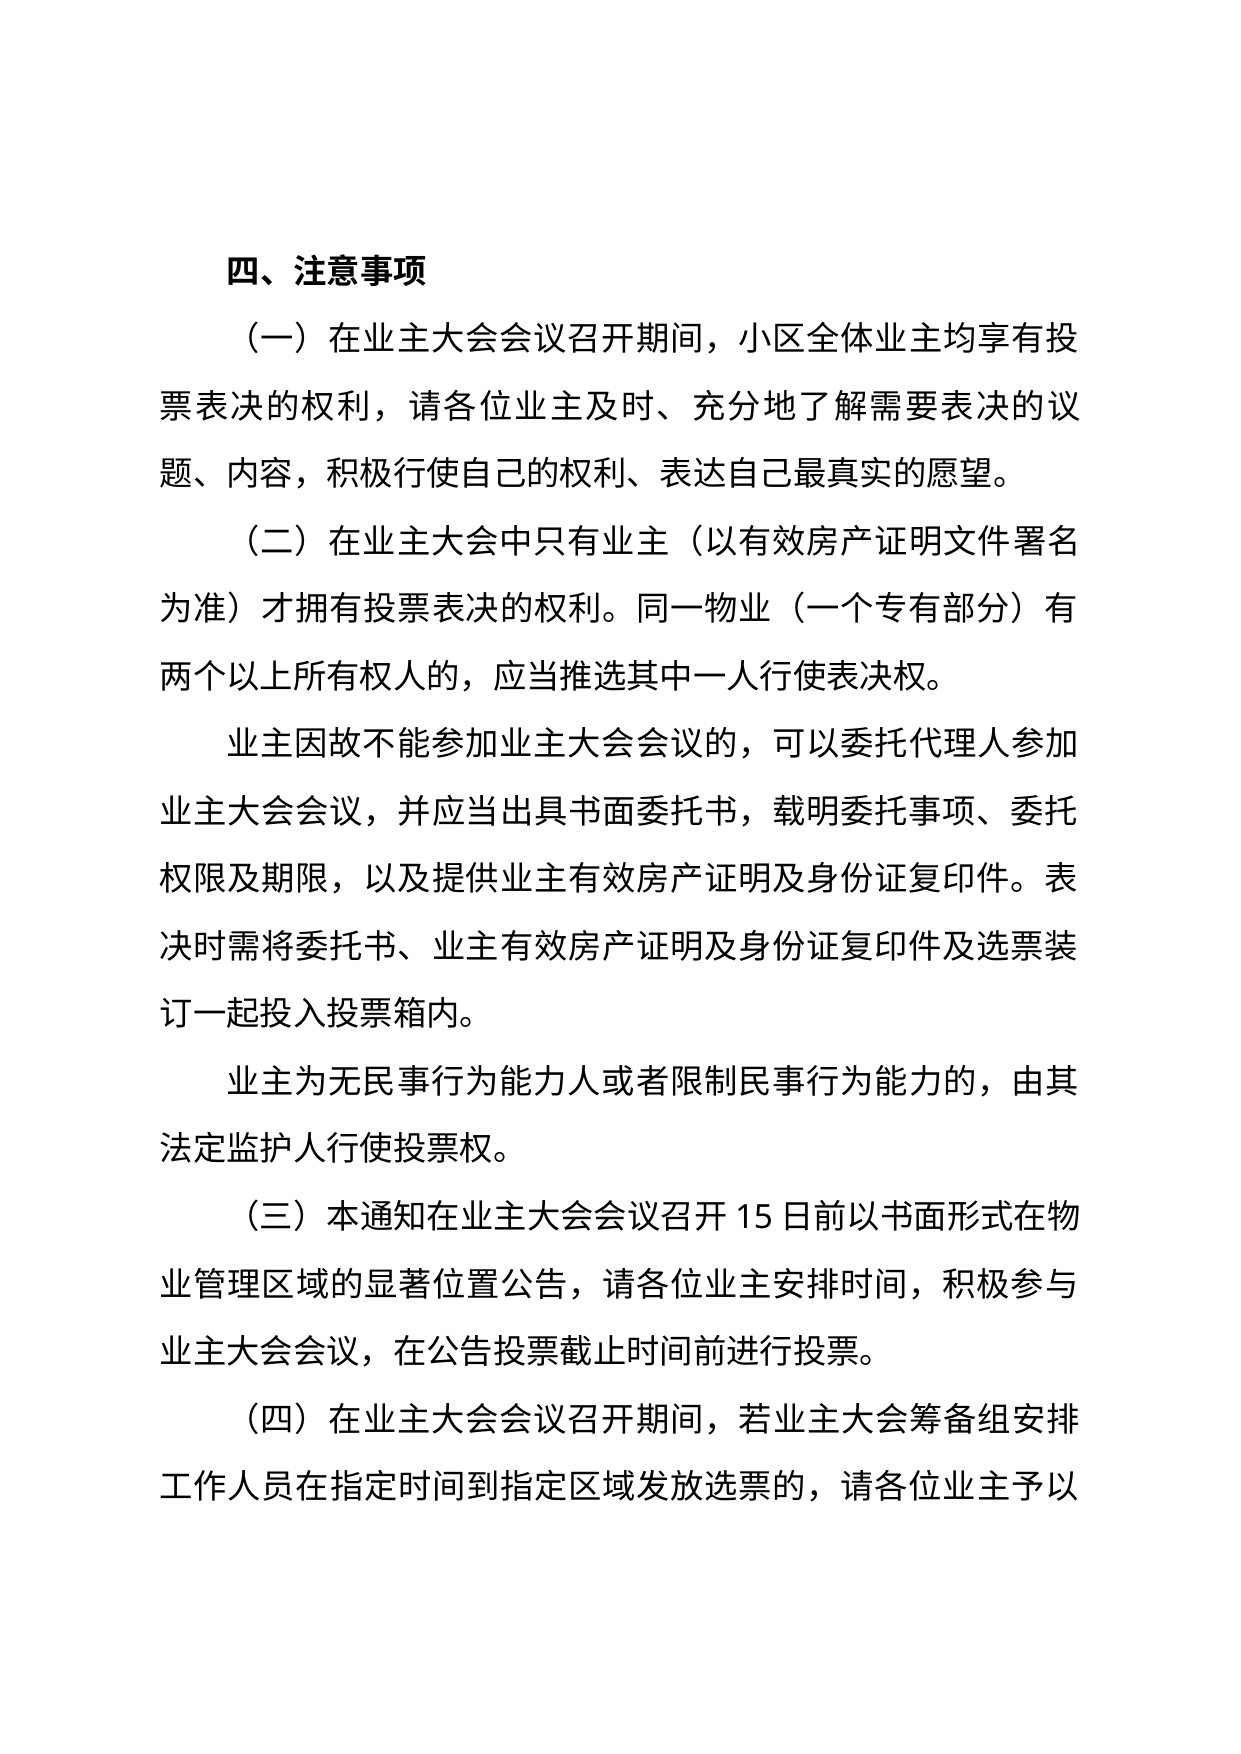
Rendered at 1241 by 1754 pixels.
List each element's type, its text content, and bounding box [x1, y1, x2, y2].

text （一）在业主大会会议召开期间，小区全体业主均享有投票表决的权利，请各位业主及时、充分地了解需要表决的议题、内容，积极行使自己的权利、表达自己最真实的愿望。 [159, 312, 1081, 495]
text （三）本通知在业主大会会议召开15日前以书面形式在物业管理区域的显著位置公告，请各位业主安排时间，积极参与业主大会会议，在公告投票截止时间前进行投票。 [159, 1190, 1081, 1373]
text 四、注意事项 [159, 245, 1081, 293]
text 业主为无民事行为能力人或者限制民事行为能力的，由其法定监护人行使投票权。 [159, 1055, 1081, 1170]
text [159, 1392, 1081, 1508]
text （二）在业主大会中只有业主（以有效房产证明文件署名为准）才拥有投票表决的权利。同一物业（一个专有部分）有两个以上所有权人的，应当推选其中一人行使表决权。 [159, 515, 1081, 698]
text 业主因故不能参加业主大会会议的，可以委托代理人参加业主大会会议，并应当出具书面委托书，载明委托事项、委托权限及期限，以及提供业主有效房产证明及身份证复印件。表决时需将委托书、业主有效房产证明及身份证复印件及选票装订一起投入投票箱内。 [159, 717, 1081, 1035]
